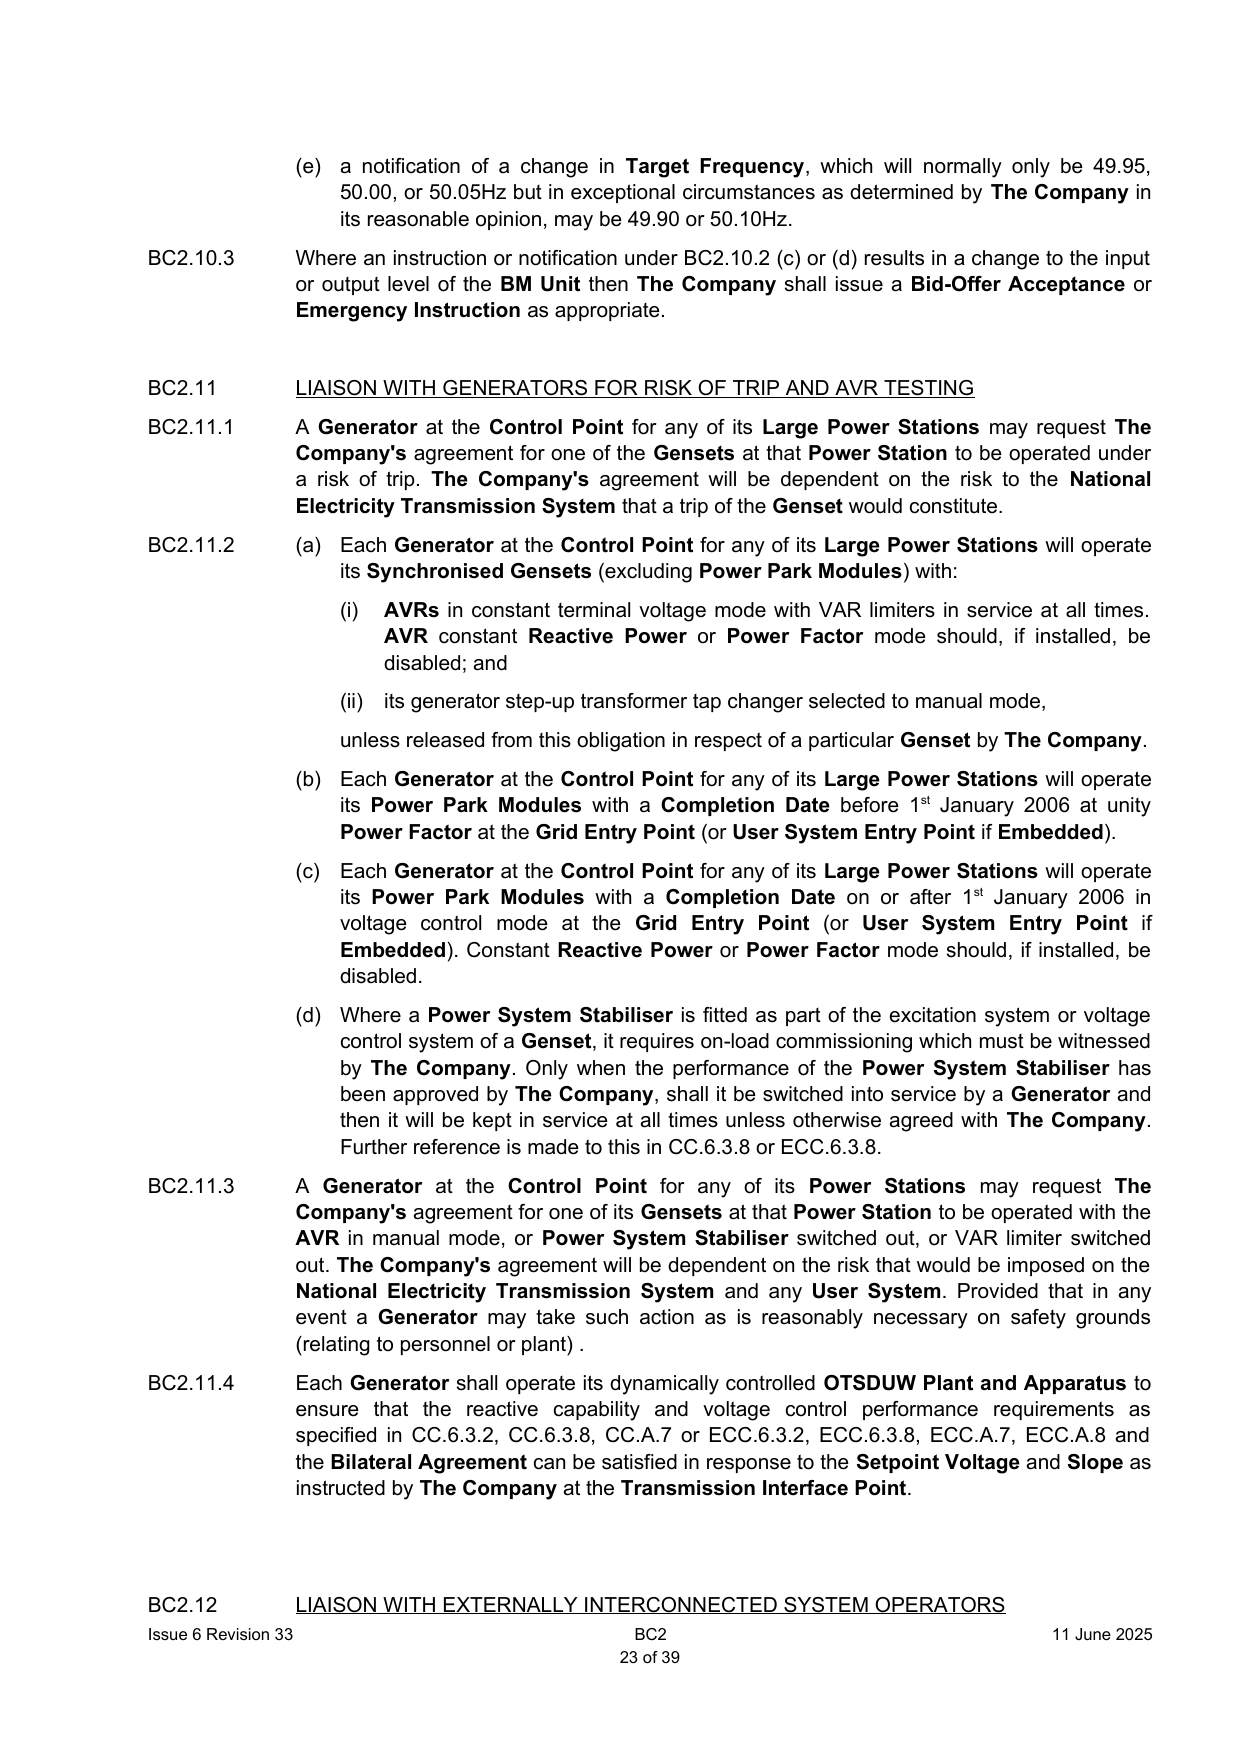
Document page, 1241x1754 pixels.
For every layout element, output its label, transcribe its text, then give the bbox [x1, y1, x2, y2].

text BC2.11.3 A Generator at the Control Point for any of its Power Stations may request The Company's agreement for one of its Gensets at that Power Station to be operated with the AVR in manual mode, or Power System Stabiliser switched out, or VAR limiter switched out. The Company's agreement will be dependent on the risk that would be imposed on the National Electricity Transmission System and any User System. Provided that in any event a Generator may take such action as is reasonably necessary on safety grounds (relating to personnel or plant) . [148, 1173, 1152, 1356]
text (b) Each Generator at the Control Point for any of its Large Power Stations will operate its Power Park Modules with a Completion Date before 1st January 2006 at unity Power Factor at the Grid Entry Point (or User System Entry Point if Embedded). [295, 767, 1152, 844]
text (c) Each Generator at the Control Point for any of its Large Power Stations will operate its Power Park Modules with a Completion Date on or after 1st January 2006 in voltage control mode at the Grid Entry Point (or User System Entry Point if Embedded). Constant Reactive Power or Power Factor mode should, if installed, be disabled. [295, 858, 1152, 988]
text BC2.11 LIAISON WITH GENERATORS FOR RISK OF TRIP AND AVR TESTING [148, 376, 1152, 400]
text (e) a notification of a change in Target Frequency, which will normally only be 49.95, 50.00, or 50.05Hz but in exceptional circumstances as determined by The Company in its reasonable opinion, may be 49.90 or 50.10Hz. [295, 154, 1152, 230]
text BC2.10.3 Where an instruction or notification under BC2.10.2 (c) or (d) results in a change to the input or output level of the BM Unit then The Company shall issue a Bid-Offer Acceptance or Emergency Instruction as appropriate. [148, 245, 1152, 322]
text (d) Where a Power System Stabiliser is fitted as part of the excitation system or voltage control system of a Genset, it requires on-load commissioning which must be witnessed by The Company. Only when the performance of the Power System Stabiliser has been approved by The Company, shall it be switched into service by a Generator and then it will be kept in service at all times unless otherwise agreed with The Company. Further reference is made to this in CC.6.3.8 or ECC.6.3.8. [295, 1003, 1152, 1158]
text BC2.11.2 (a) Each Generator at the Control Point for any of its Large Power Stations will operate its Synchronised Gensets (excluding Power Park Modules) with: [148, 532, 1152, 583]
text BC2.12 LIAISON WITH EXTERNALLY INTERCONNECTED SYSTEM OPERATORS [148, 1592, 1152, 1616]
text BC2.11.4 Each Generator shall operate its dynamically controlled OTSDUW Plant and Apparatus to ensure that the reactive capability and voltage control performance requirements as specified in CC.6.3.2, CC.6.3.8, CC.A.7 or ECC.6.3.2, ECC.6.3.8, ECC.A.7, ECC.A.8 and the Bilateral Agreement can be satisfied in response to the Setpoint Voltage and Slope as instructed by The Company at the Transmission Interface Point. [148, 1370, 1152, 1500]
text (ii) its generator step-up transformer tap changer selected to manual mode, [340, 689, 1152, 713]
text unless released from this obligation in respect of a particular Genset by The Company. [295, 728, 1152, 752]
text (i) AVRs in constant terminal voltage mode with VAR limiters in service at all times. AVR constant Reactive Power or Power Factor mode should, if installed, be disabled; and [340, 598, 1152, 674]
text BC2.11.1 A Generator at the Control Point for any of its Large Power Stations may request The Company's agreement for one of the Gensets at that Power Station to be operated under a risk of trip. The Company's agreement will be dependent on the risk to the National Electricity Transmission System that a trip of the Genset would constitute. [148, 414, 1152, 518]
